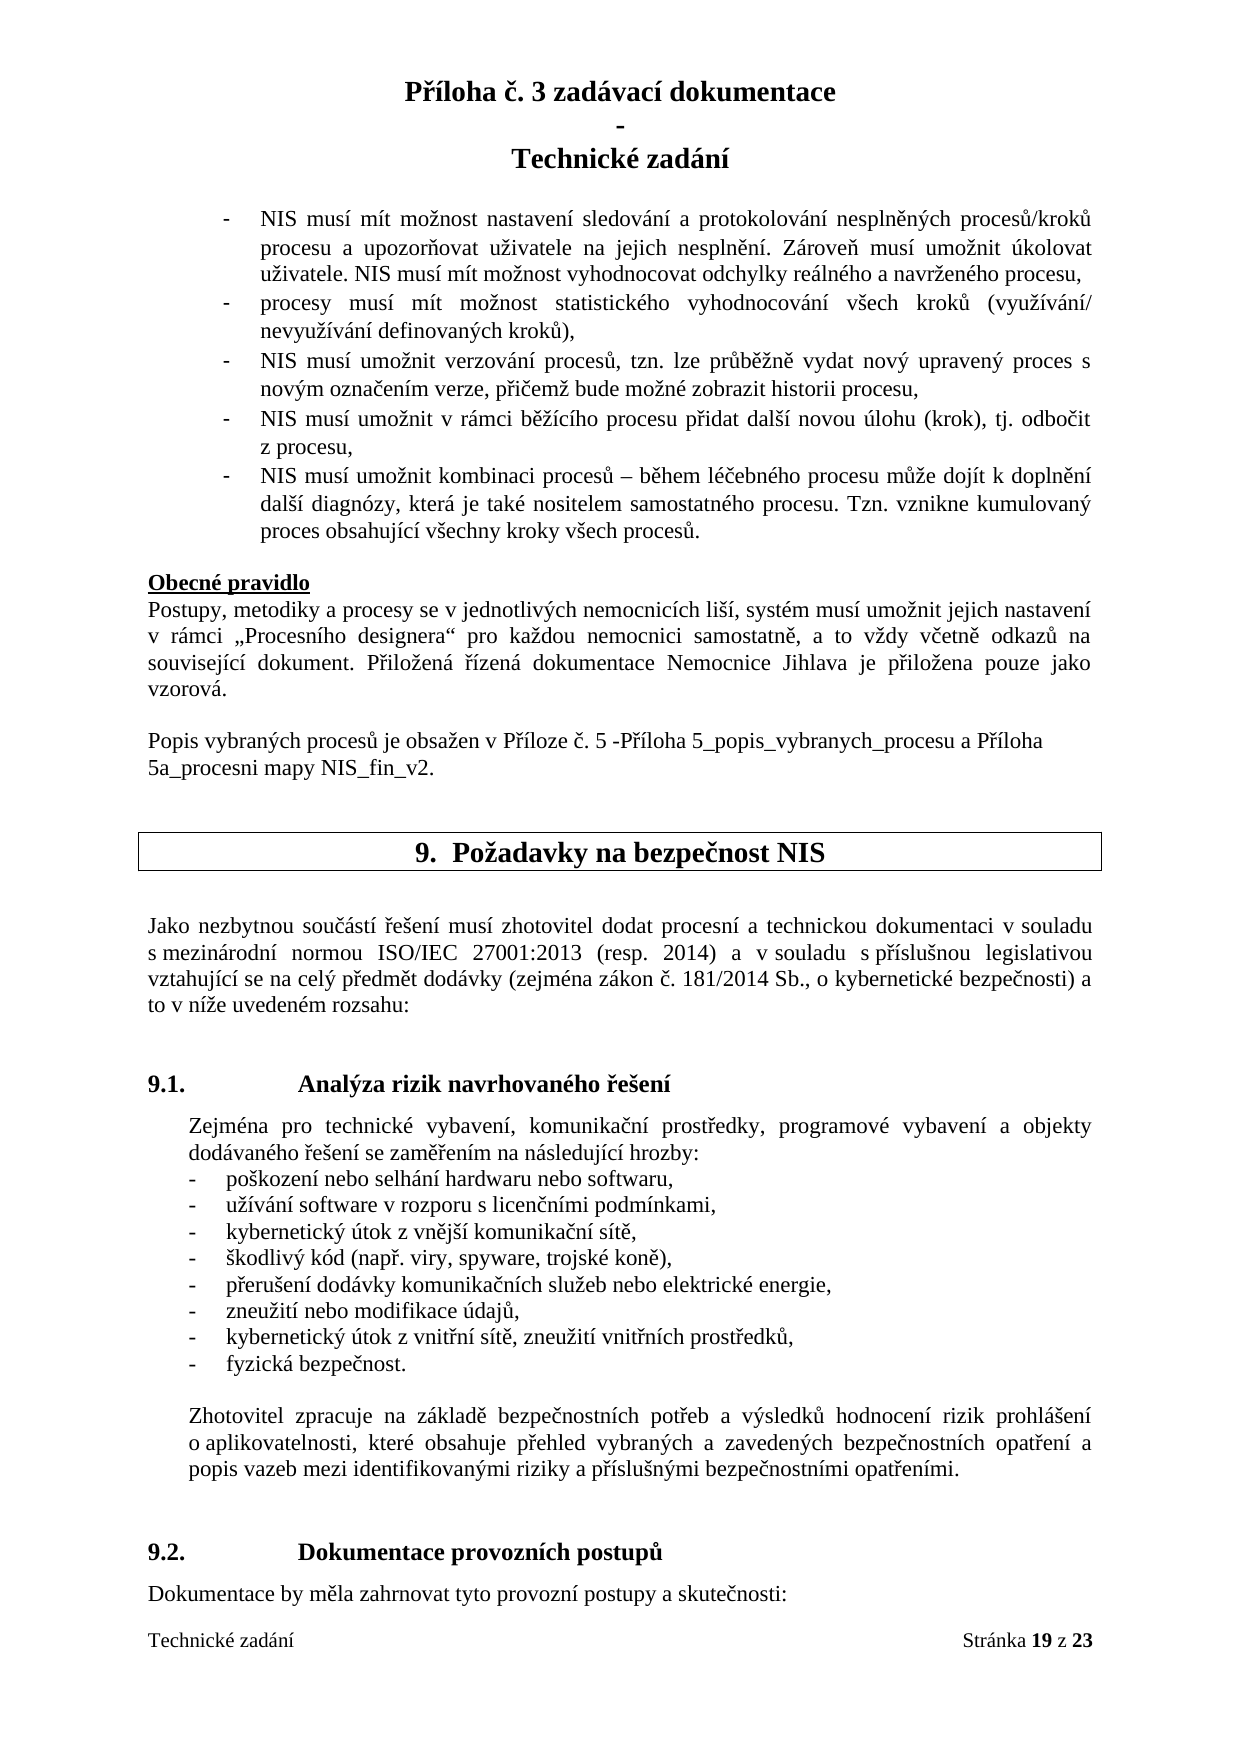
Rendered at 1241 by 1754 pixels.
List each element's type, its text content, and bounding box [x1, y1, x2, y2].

text Požadavky na bezpečnost NIS [139, 833, 1101, 870]
text Jako nezbytnou součástí řešení musí zhotovitel dodat procesní a technickou dokumentaci v souladu s mezinárodní normou ISO/IEC 27001:2013 (resp. 2014) a v souladu s příslušnou legislativou vztahující se na celý předmět dodávky (zejména zákon č. 181/2014 Sb., o kybernetické bezpečnosti) a to v níže uvedeném rozsahu: [148, 912, 1093, 1018]
list - fyzická bezpečnost. [188, 1350, 1093, 1376]
list NIS musí umožnit v rámci běžícího procesu přidat další novou úlohu (krok), tj. odbočit z procesu, [223, 402, 1093, 459]
list - užívání software v rozporu s licenčními podmínkami, [188, 1192, 1093, 1218]
text Postupy, metodiky a procesy se v jednotlivých nemocnicích liší, systém musí umožnit jejich nastavení v rámci „Procesního designera“ pro každou nemocnici samostatně, a to vždy včetně odkazů na související dokument. Přiložená řízená dokumentace Nemocnice Jihlava je přiložena pouze jako vzorová. [148, 596, 1093, 701]
list Zhotovitel zpracuje na základě bezpečnostních potřeb a výsledků hodnocení rizik prohlášení o aplikovatelnosti, které obsahuje přehled vybraných a zavedených bezpečnostních opatření a popis vazeb mezi identifikovanými riziky a příslušnými bezpečnostními opatřeními. [188, 1402, 1093, 1481]
list Zejména pro technické vybavení, komunikační prostředky, programové vybavení a objekty dodávaného řešení se zaměřením na následující hrozby: [188, 1112, 1093, 1165]
list - škodlivý kód (např. viry, spyware, trojské koně), [188, 1244, 1093, 1271]
text Dokumentace provozních postupů [148, 1537, 1093, 1565]
list NIS musí umožnit kombinaci procesů – během léčebného procesu může dojít k doplnění další diagnózy, která je také nositelem samostatného procesu. Tzn. vznikne kumulovaný proces obsahující všechny kroky všech procesů. [223, 459, 1093, 543]
text Obecné pravidlo [148, 569, 1093, 596]
list procesy musí mít možnost statistického vyhodnocování všech kroků (využívání/ nevyužívání definovaných kroků), [223, 286, 1093, 344]
list - kybernetický útok z vnější komunikační sítě, [188, 1218, 1093, 1244]
text Analýza rizik navrhovaného řešení [148, 1069, 1093, 1098]
text Popis vybraných procesů je obsažen v Příloze č. 5 -Příloha 5_popis_vybranych_procesu a Příloha 5a_procesni mapy NIS_fin_v2. [148, 728, 1093, 780]
list - zneužití nebo modifikace údajů, [188, 1297, 1093, 1323]
list - přerušení dodávky komunikačních služeb nebo elektrické energie, [188, 1271, 1093, 1297]
list NIS musí umožnit verzování procesů, tzn. lze průběžně vydat nový upravený proces s novým označením verze, přičemž bude možné zobrazit historii procesu, [223, 344, 1093, 402]
list NIS musí mít možnost nastavení sledování a protokolování nesplněných procesů/kroků procesu a upozorňovat uživatele na jejich nesplnění. Zároveň musí umožnit úkolovat uživatele. NIS musí mít možnost vyhodnocovat odchylky reálného a navrženého procesu, [223, 202, 1093, 286]
text Dokumentace by měla zahrnovat tyto provozní postupy a skutečnosti: [148, 1580, 1093, 1606]
list - kybernetický útok z vnitřní sítě, zneužití vnitřních prostředků, [188, 1323, 1093, 1350]
list - poškození nebo selhání hardwaru nebo softwaru, [188, 1165, 1093, 1192]
